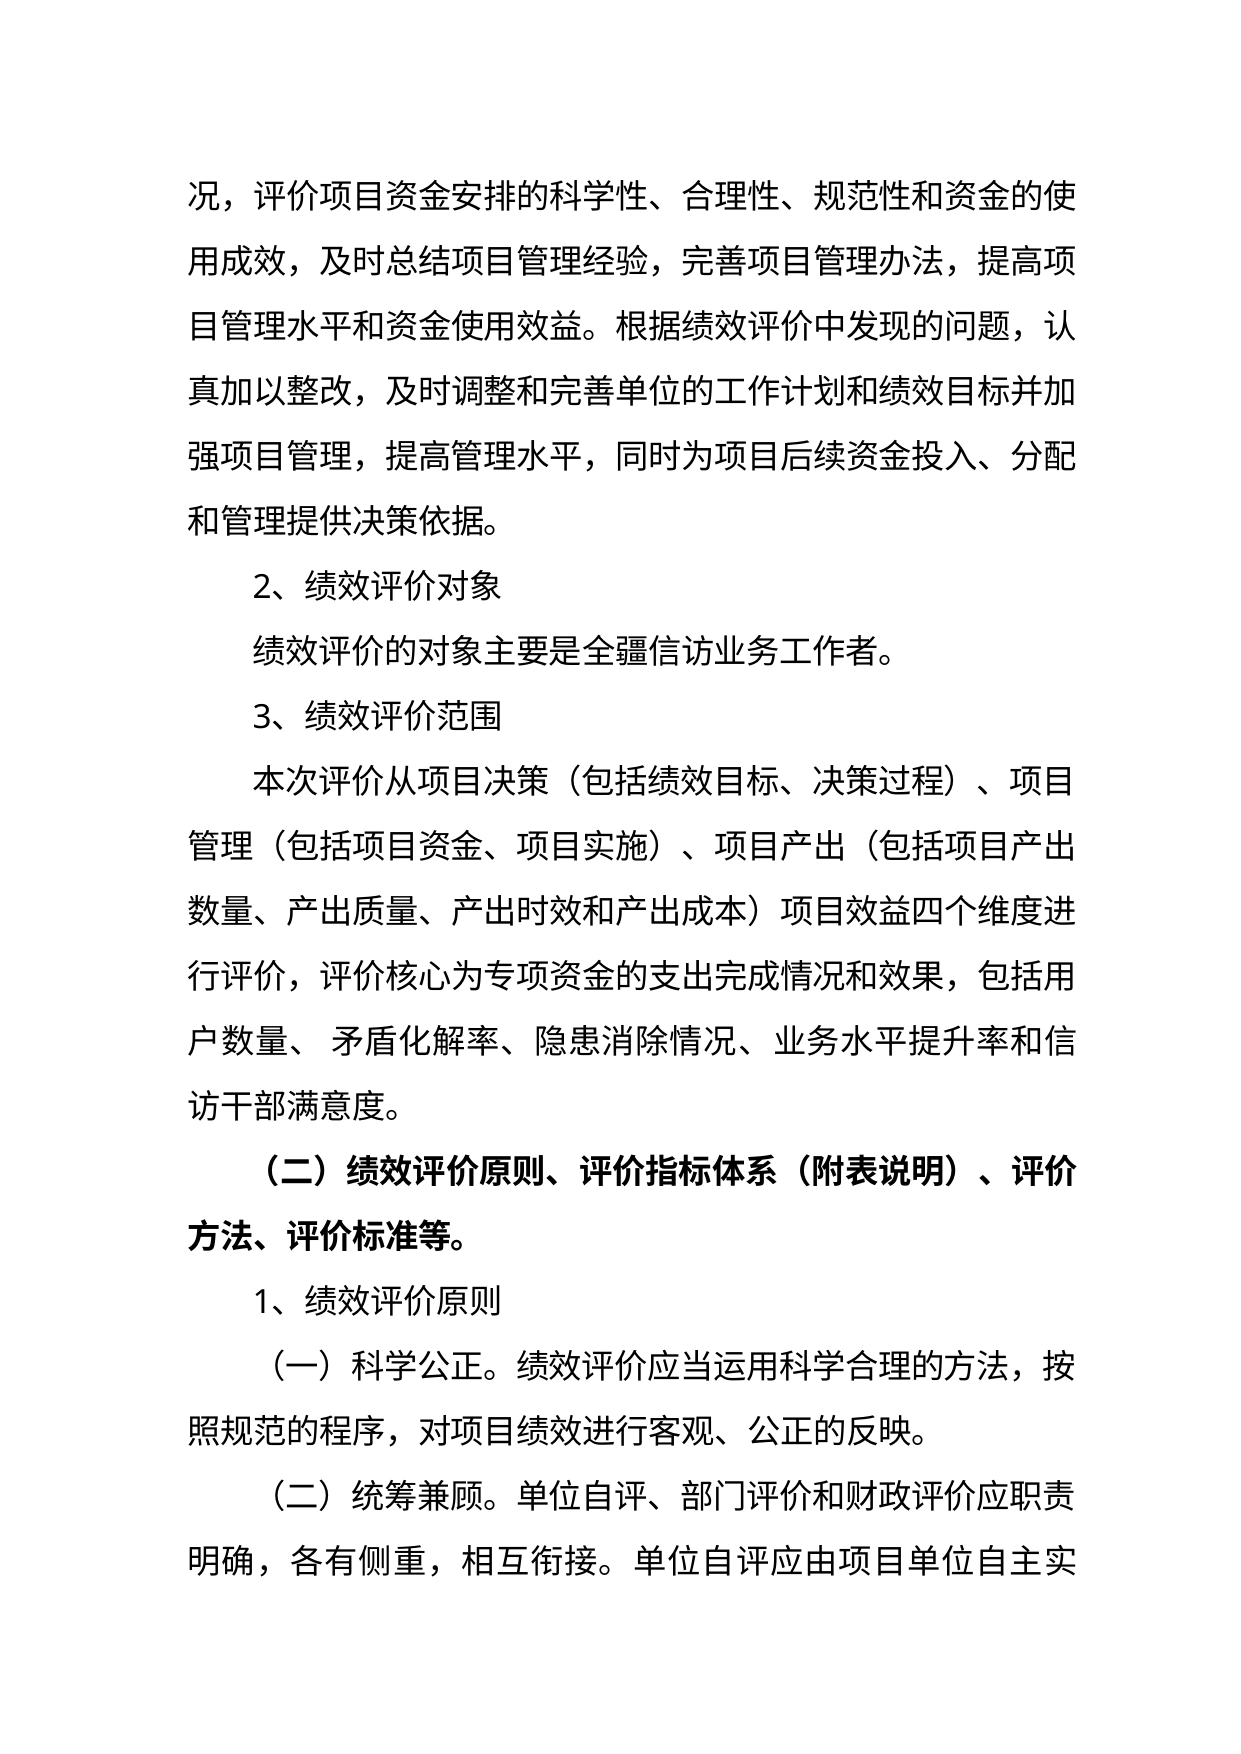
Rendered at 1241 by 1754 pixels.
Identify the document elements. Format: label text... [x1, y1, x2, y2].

text （二）绩效评价原则、评价指标体系（附表说明）、评价方法、评价标准等。 [187, 1137, 1078, 1267]
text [187, 162, 1078, 552]
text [187, 1462, 1078, 1592]
text 3、绩效评价范围 [187, 682, 1078, 747]
text 本次评价从项目决策（包括绩效目标、决策过程）、项目管理（包括项目资金、项目实施）、项目产出（包括项目产出数量、产出质量、产出时效和产出成本）项目效益四个维度进行评价，评价核心为专项资金的支出完成情况和效果，包括用户数量、 矛盾化解率、隐患消除情况、业务水平提升率和信访干部满意度。 [187, 747, 1078, 1137]
text 1、绩效评价原则 [187, 1267, 1078, 1332]
text 2、绩效评价对象 [187, 552, 1078, 617]
text （一）科学公正。绩效评价应当运用科学合理的方法，按照规范的程序，对项目绩效进行客观、公正的反映。 [187, 1332, 1078, 1462]
text 绩效评价的对象主要是全疆信访业务工作者。 [187, 617, 1078, 682]
